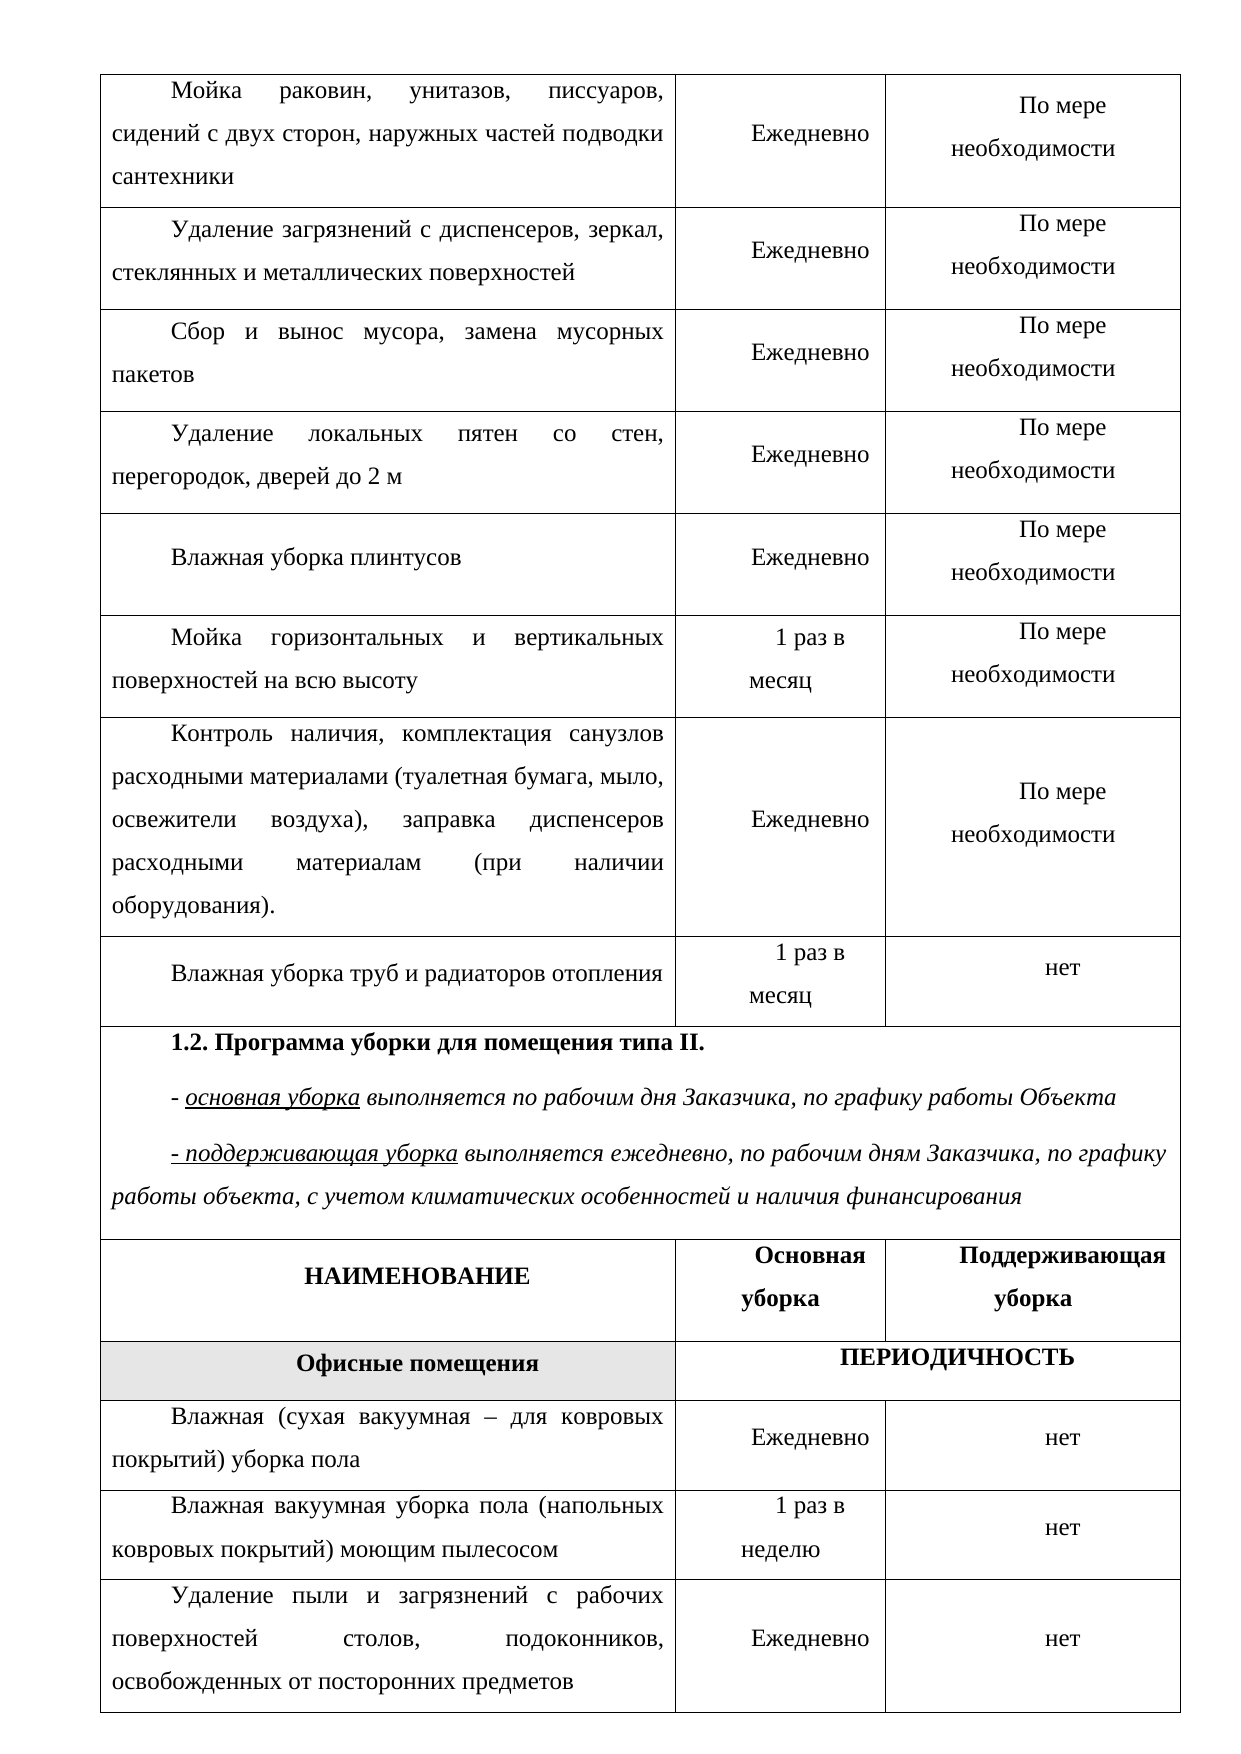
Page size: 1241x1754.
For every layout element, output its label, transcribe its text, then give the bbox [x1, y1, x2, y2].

table_cell 1.2. Программа уборки для помещения типа II. - основная уборка выполняется по рабочим дня Заказчика, по графику работы Объекта - поддерживающая уборка выполняется ежедневно, по рабочим дням Заказчика, по графику работы объекта, с учетом климатических особенностей и наличия финансирования [101, 1027, 1180, 1239]
table_cell По мере необходимости [886, 310, 1180, 411]
table_cell НАИМЕНОВАНИЕ [101, 1240, 675, 1341]
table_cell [886, 75, 1180, 207]
table_cell По мере необходимости [886, 412, 1180, 513]
table_cell Сбор и вынос мусора, замена мусорных пакетов [101, 310, 675, 411]
table_cell Мойка горизонтальных и вертикальных поверхностей на всю высоту [101, 616, 675, 717]
table_cell Мойка раковин, унитазов, писсуаров, сидений с двух сторон, наружных частей подводки сантехники [101, 75, 675, 207]
table_cell 1 раз в месяц [676, 616, 885, 717]
table_cell нет [886, 937, 1180, 1026]
table_cell Основная уборка [676, 1240, 885, 1341]
table_cell нет [886, 1401, 1180, 1489]
table_cell По мере необходимости [886, 616, 1180, 717]
table_cell Ежедневно [676, 75, 885, 207]
table_cell Поддерживающая уборка [886, 1240, 1180, 1341]
table_cell нет [886, 1491, 1180, 1579]
table_cell По мере необходимости [886, 514, 1180, 615]
table_cell Влажная уборка труб и радиаторов отопления [101, 937, 675, 1026]
table_cell 1 раз в неделю [676, 1491, 885, 1579]
table_cell Офисные помещения [101, 1342, 675, 1400]
table_cell Ежедневно [676, 1401, 885, 1489]
table_cell Удаление локальных пятен со стен, перегородок, дверей до 2 м [101, 412, 675, 513]
table_cell 1 раз в месяц [676, 937, 885, 1026]
table_cell Влажная вакуумная уборка пола (напольных ковровых покрытий) моющим пылесосом [101, 1491, 675, 1579]
table_cell Контроль наличия, комплектация санузлов расходными материалами (туалетная бумага, мыло, освежители воздуха), заправка диспенсеров расходными материалам (при наличии оборудования). [101, 718, 675, 936]
table_cell ПЕРИОДИЧНОСТЬ [676, 1342, 1180, 1400]
table_cell Влажная (сухая вакуумная – для ковровых покрытий) уборка пола [101, 1401, 675, 1489]
table_cell Ежедневно [676, 310, 885, 411]
table_cell Ежедневно [676, 514, 885, 615]
table_cell Ежедневно [676, 208, 885, 309]
table_cell Удаление загрязнений с диспенсеров, зеркал, стеклянных и металлических поверхностей [101, 208, 675, 309]
table_cell По мере необходимости [886, 208, 1180, 309]
table_cell Ежедневно [676, 718, 885, 936]
table_cell По мере необходимости [886, 718, 1180, 936]
table_cell Удаление пыли и загрязнений с рабочих поверхностей столов, подоконников, освобожденных от посторонних предметов [101, 1580, 675, 1712]
table_cell нет [886, 1580, 1180, 1712]
table_cell Ежедневно [676, 412, 885, 513]
table_cell Влажная уборка плинтусов [101, 514, 675, 615]
table_cell Ежедневно [676, 1580, 885, 1712]
